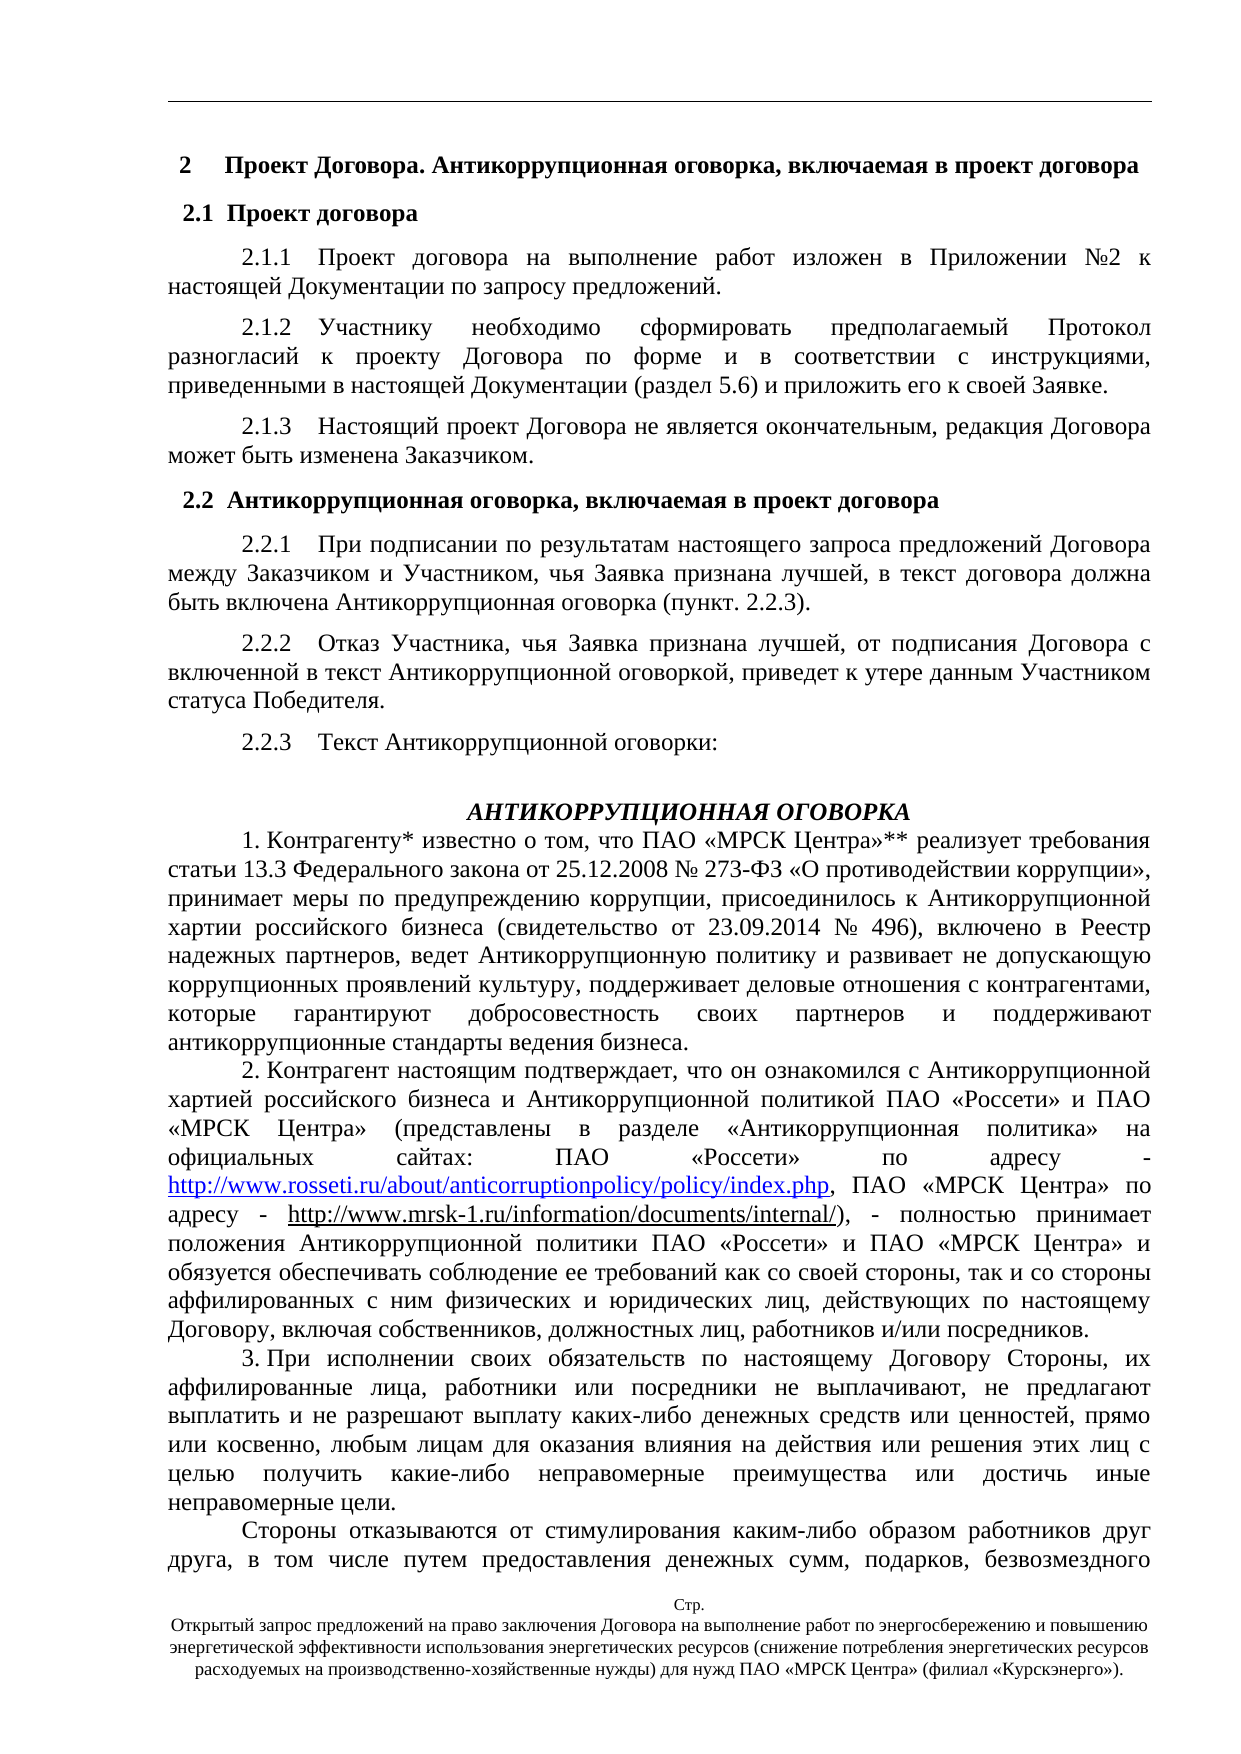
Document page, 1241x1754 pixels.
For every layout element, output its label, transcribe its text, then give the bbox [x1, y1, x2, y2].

subtitle Настоящий проект Договора не является окончательным, редакция Договора может быть изменена Заказчиком. [168, 411, 1152, 468]
subtitle Участнику необходимо сформировать предполагаемый Протокол разногласий к проекту Договора по форме и в соответствии с инструкциями, приведенными в настоящей Документации (раздел 5.6) и приложить его к своей Заявке. [168, 312, 1152, 398]
subtitle Антикоррупционная оговорка, включаемая в проект договора [182, 485, 1152, 514]
text 3. При исполнении своих обязательств по настоящему Договору Стороны, их аффилированные лица, работники или посредники не выплачивают, не предлагают выплатить и не разрешают выплату каких-либо денежных средств или ценностей, прямо или косвенно, любым лицам для оказания влияния на действия или решения этих лиц с целью получить какие-либо неправомерные преимущества или достичь иные неправомерные цели. [168, 1343, 1152, 1516]
subtitle Проект договора [182, 198, 1152, 227]
subtitle Проект Договора. Антикоррупционная оговорка, включаемая в проект договора [166, 150, 1152, 179]
subtitle При подписании по результатам настоящего запроса предложений Договора между Заказчиком и Участником, чья Заявка признана лучшей, в текст договора должна быть включена Антикоррупционная оговорка (пункт. 2.2.3). [168, 529, 1152, 616]
subtitle Проект договора на выполнение работ изложен в Приложении №2 к настоящей Документации по запросу предложений. [168, 242, 1152, 300]
text 2. Контрагент настоящим подтверждает, что он ознакомился с Антикоррупционной хартией российского бизнеса и Антикоррупционной политикой ПАО «Россети» и ПАО «МРСК Центра» (представлены в разделе «Антикоррупционная политика» на официальных сайтах: ПАО «Россети» по адресу - http://www.rosseti.ru/about/anticorruptionpolicy/policy/index.php, ПАО «МРСК Центра» по адресу - http://www.mrsk-1.ru/information/documents/internal/), - полностью принимает положения Антикоррупционной политики ПАО «Россети» и ПАО «МРСК Центра» и обязуется обеспечивать соблюдение ее требований как со своей стороны, так и со стороны аффилированных с ним физических и юридических лиц, действующих по настоящему Договору, включая собственников, должностных лиц, работников и/или посредников. [168, 1056, 1152, 1343]
subtitle Отказ Участника, чья Заявка признана лучшей, от подписания Договора с включенной в текст Антикоррупционной оговоркой, приведет к утере данным Участником статуса Победителя. [168, 628, 1152, 714]
text АНТИКОРРУПЦИОННАЯ ОГОВОРКА [168, 797, 1152, 826]
subtitle Текст Антикоррупционной оговорки: [168, 727, 1152, 756]
text 1. Контрагенту* известно о том, что ПАО «МРСК Центра»** реализует требования статьи 13.3 Федерального закона от 25.12.2008 № 273-ФЗ «О противодействии коррупции», принимает меры по предупреждению коррупции, присоединилось к Антикоррупционной хартии российского бизнеса (свидетельство от 23.09.2014 № 496), включено в Реестр надежных партнеров, ведет Антикоррупционную политику и развивает не допускающую коррупционных проявлений культуру, поддерживает деловые отношения с контрагентами, которые гарантируют добросовестность своих партнеров и поддерживают антикоррупционные стандарты ведения бизнеса. [168, 826, 1152, 1056]
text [168, 1516, 1152, 1573]
